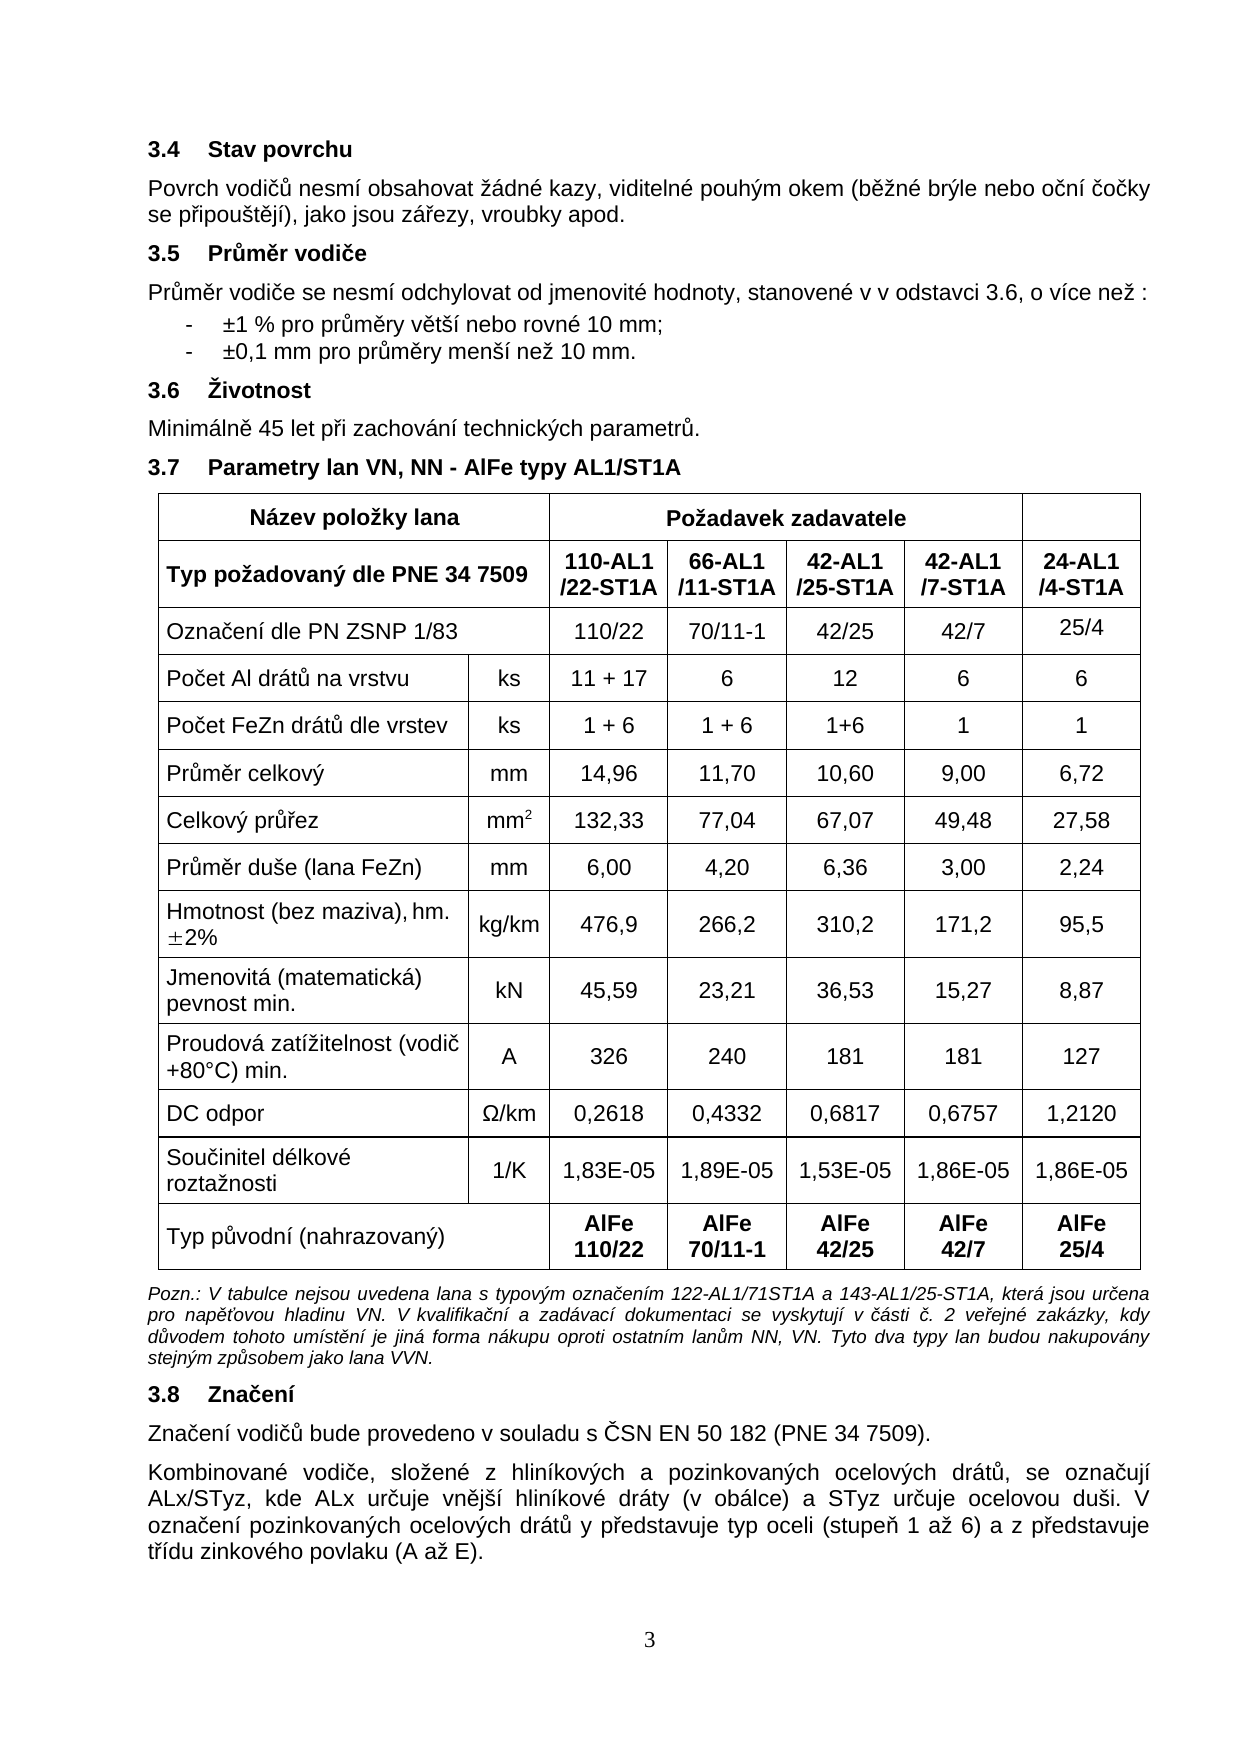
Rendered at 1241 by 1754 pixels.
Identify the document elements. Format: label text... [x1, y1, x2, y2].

table_cell Jmenovitá (matematická) pevnost min. [159, 958, 468, 1023]
table_cell 6,36 [787, 844, 904, 890]
table_cell ks [469, 702, 549, 748]
table_header Požadavek zadavatele [550, 494, 1022, 540]
table_cell 10,60 [787, 750, 904, 796]
table_cell 12 [787, 655, 904, 701]
table_cell 0,2618 [550, 1090, 667, 1136]
subtitle Značení [148, 1381, 1152, 1408]
table_cell Průměr celkový [159, 750, 468, 796]
table_cell Hmotnost (bez maziva), hm. 2% [159, 891, 468, 957]
table_cell mm [469, 750, 549, 796]
table_cell 67,07 [787, 797, 904, 843]
table_cell 1,86E-05 [905, 1138, 1022, 1203]
table_cell Ω/km [469, 1090, 549, 1136]
text Průměr vodiče se nesmí odchylovat od jmenovité hodnoty, stanovené v v odstavci 3.6, o více než : [148, 279, 1152, 305]
table_cell 23,21 [668, 958, 786, 1023]
table_cell 42/7 [905, 608, 1022, 654]
table_cell 3,00 [905, 844, 1022, 890]
table_cell 8,87 [1023, 958, 1140, 1023]
table_cell Proudová zatížitelnost (vodič +80°C) min. [159, 1024, 468, 1089]
table_cell 6,72 [1023, 750, 1140, 796]
table_header [1023, 494, 1140, 540]
table_cell kN [469, 958, 549, 1023]
list ±1 % pro průměry větší nebo rovné 10 mm; [185, 311, 1152, 338]
table_cell Typ požadovaný dle PNE 34 7509 [159, 541, 549, 607]
table_cell 9,00 [905, 750, 1022, 796]
table_cell 49,48 [905, 797, 1022, 843]
table_cell 1,53E-05 [787, 1138, 904, 1203]
table_cell 1 + 6 [668, 702, 786, 748]
subtitle Průměr vodiče [148, 240, 1152, 266]
table_cell 1,2120 [1023, 1090, 1140, 1136]
table_header Název položky lana [159, 494, 549, 540]
table_cell 42/25 [787, 608, 904, 654]
table_cell 42-AL1 /7-ST1A [905, 541, 1022, 607]
table_cell 1+6 [787, 702, 904, 748]
table_cell 0,4332 [668, 1090, 786, 1136]
table_cell 70/11-1 [668, 608, 786, 654]
table_cell 36,53 [787, 958, 904, 1023]
text Pozn.: V tabulce nejsou uvedena lana s typovým označením 122-AL1/71ST1A a 143-AL1/25-ST1A, která jsou určena pro napěťovou hladinu VN. V kvalifikační a zadávací dokumentaci se vyskytují v části č. 2 veřejné zakázky, kdy důvodem tohoto umístění je jiná forma nákupu oproti ostatním lanům NN, VN. Tyto dva typy lan budou nakupovány stejným způsobem jako lana VVN. [148, 1282, 1152, 1369]
table_cell 0,6757 [905, 1090, 1022, 1136]
subtitle Stav povrchu [148, 136, 1152, 162]
table_cell A [469, 1024, 549, 1089]
text Povrch vodičů nesmí obsahovat žádné kazy, viditelné pouhým okem (běžné brýle nebo oční čočky se připouštějí), jako jsou zářezy, vroubky apod. [148, 175, 1152, 227]
table_cell 171,2 [905, 891, 1022, 957]
table_cell 27,58 [1023, 797, 1140, 843]
table_cell 6 [1023, 655, 1140, 701]
table_cell 25/4 [1023, 608, 1140, 654]
table_cell 1 + 6 [550, 702, 667, 748]
table_cell 476,9 [550, 891, 667, 957]
text Minimálně 45 let při zachování technických parametrů. [148, 415, 1152, 442]
table_cell 127 [1023, 1024, 1140, 1089]
table_cell 14,96 [550, 750, 667, 796]
table_cell 181 [905, 1024, 1022, 1089]
table_cell mm [469, 844, 549, 890]
table_cell Počet Al drátů na vrstvu [159, 655, 468, 701]
table_cell Typ původní (nahrazovaný) [159, 1204, 549, 1269]
table_cell 110/22 [550, 608, 667, 654]
table_cell 1,89E-05 [668, 1138, 786, 1203]
table_cell 77,04 [668, 797, 786, 843]
table_cell DC odpor [159, 1090, 468, 1136]
table_cell 4,20 [668, 844, 786, 890]
table_cell 11 + 17 [550, 655, 667, 701]
table_cell 24-AL1 /4-ST1A [1023, 541, 1140, 607]
table_cell 266,2 [668, 891, 786, 957]
table_cell 181 [787, 1024, 904, 1089]
table_cell AlFe 42/25 [787, 1204, 904, 1269]
table_cell 45,59 [550, 958, 667, 1023]
table_cell 6 [668, 655, 786, 701]
table_cell 1,86E-05 [1023, 1138, 1140, 1203]
table_cell 1 [905, 702, 1022, 748]
table_cell Průměr duše (lana FeZn) [159, 844, 468, 890]
table_cell 66-AL1 /11-ST1A [668, 541, 786, 607]
table_cell 132,33 [550, 797, 667, 843]
text Značení vodičů bude provedeno v souladu s ČSN EN 50 182 (PNE 34 7509). [148, 1420, 1152, 1446]
table_cell Počet FeZn drátů dle vrstev [159, 702, 468, 748]
table_cell 326 [550, 1024, 667, 1089]
table_cell AlFe 110/22 [550, 1204, 667, 1269]
table_cell 2,24 [1023, 844, 1140, 890]
table_cell AlFe 70/11-1 [668, 1204, 786, 1269]
table_cell 95,5 [1023, 891, 1140, 957]
table_cell 1/K [469, 1138, 549, 1203]
table_cell 15,27 [905, 958, 1022, 1023]
table_cell 0,6817 [787, 1090, 904, 1136]
subtitle Životnost [148, 377, 1152, 403]
subtitle Parametry lan VN, NN - AlFe typy AL1/ST1A [148, 454, 1152, 481]
table_cell 1 [1023, 702, 1140, 748]
table_cell 240 [668, 1024, 786, 1089]
table_cell Součinitel délkové roztažnosti [159, 1138, 468, 1203]
table_cell Celkový průřez [159, 797, 468, 843]
table_cell kg/km [469, 891, 549, 957]
table_cell mm2 [469, 797, 549, 843]
table_cell 110-AL1 /22-ST1A [550, 541, 667, 607]
table_cell 11,70 [668, 750, 786, 796]
table_cell 310,2 [787, 891, 904, 957]
table_cell AlFe 42/7 [905, 1204, 1022, 1269]
table_cell 42-AL1 /25-ST1A [787, 541, 904, 607]
table_cell AlFe 25/4 [1023, 1204, 1140, 1269]
table_cell ks [469, 655, 549, 701]
text Kombinované vodiče, složené z hliníkových a pozinkovaných ocelových drátů, se označují ALx/STyz, kde ALx určuje vnější hliníkové dráty (v obálce) a STyz určuje ocelovou duši. V označení pozinkovaných ocelových drátů y představuje typ oceli (stupeň 1 až 6) a z představuje třídu zinkového povlaku (A až E). [148, 1459, 1152, 1564]
table_cell 6,00 [550, 844, 667, 890]
table_cell Označení dle PN ZSNP 1/83 [159, 608, 549, 654]
table_cell 1,83E-05 [550, 1138, 667, 1203]
table_cell 6 [905, 655, 1022, 701]
list ±0,1 mm pro průměry menší než 10 mm. [185, 338, 1152, 364]
